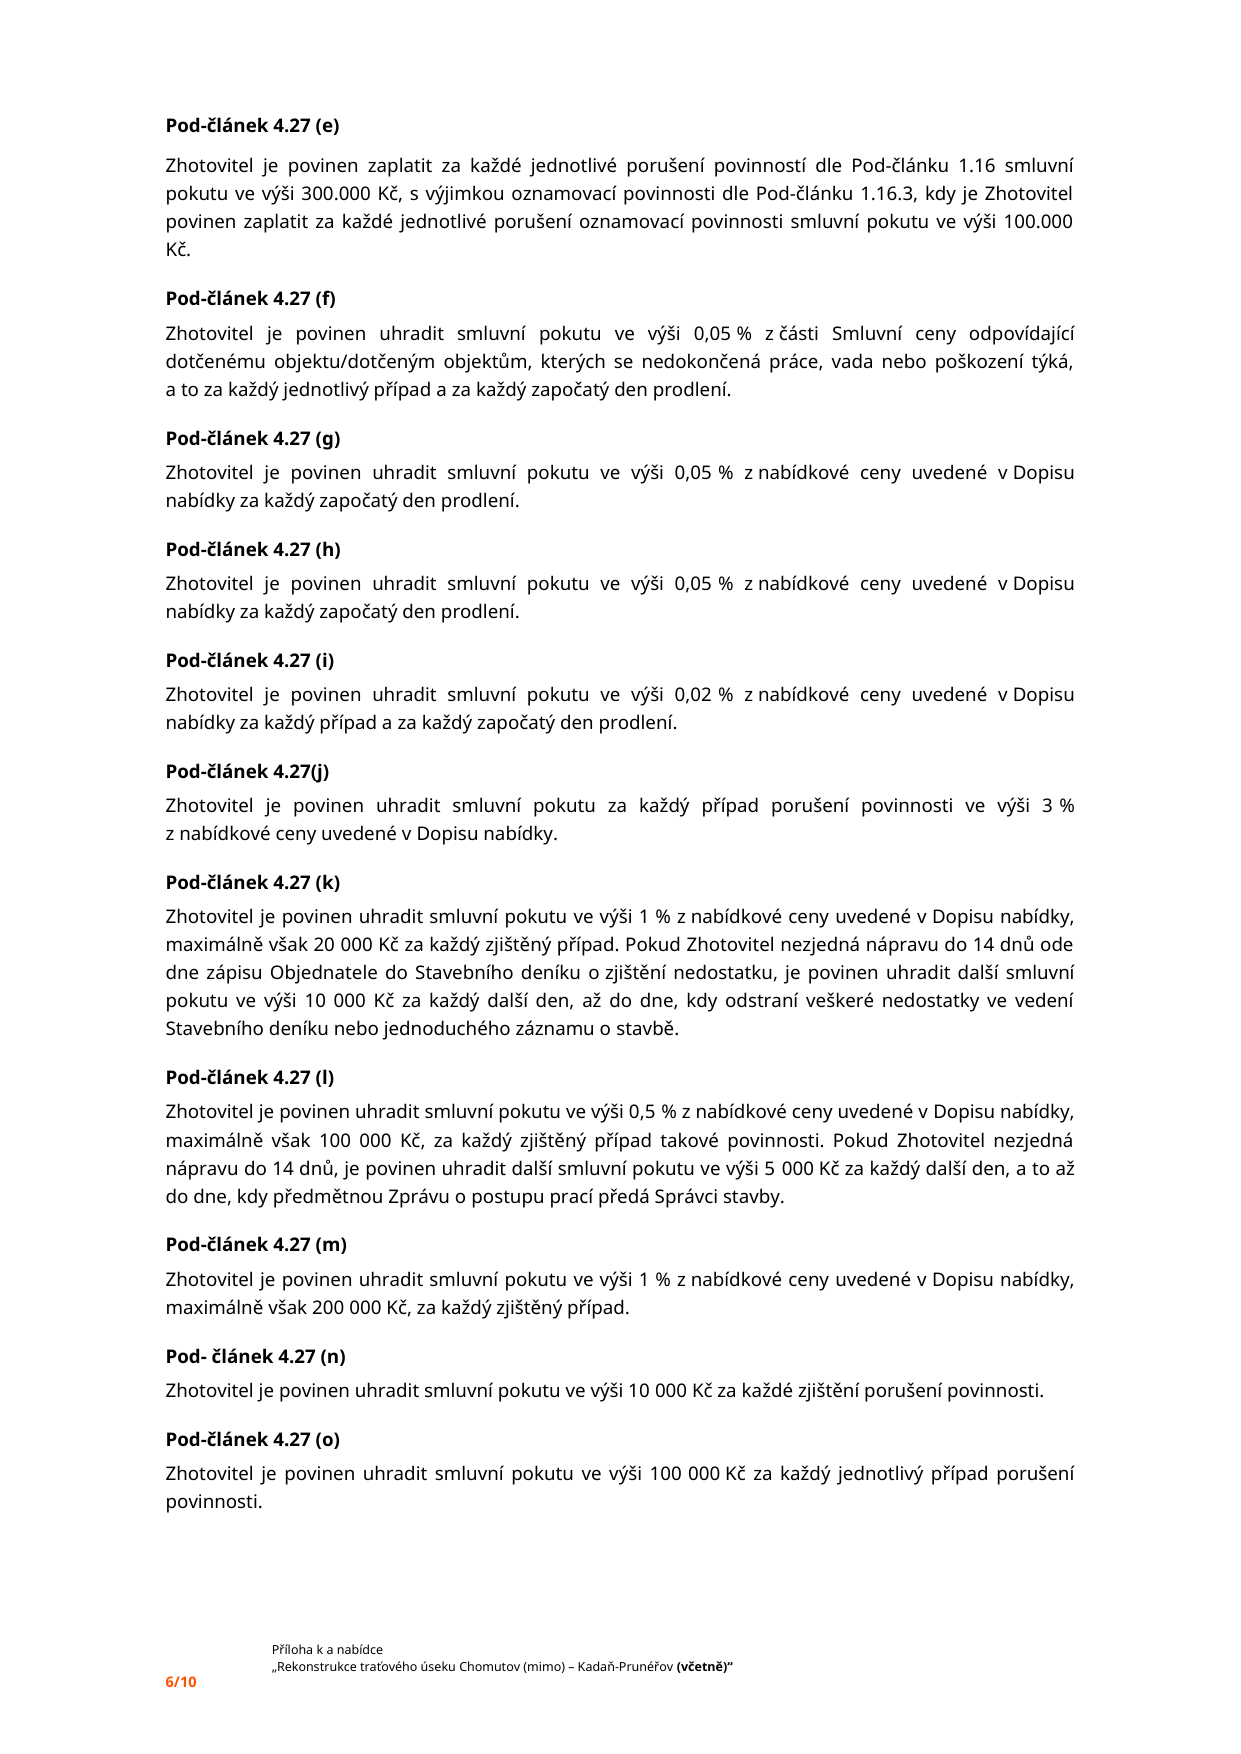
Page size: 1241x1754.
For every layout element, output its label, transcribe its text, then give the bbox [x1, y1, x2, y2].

text Pod- článek 4.27 (n) [165, 1343, 1075, 1368]
text Pod-článek 4.27 (m) [165, 1232, 1075, 1257]
text Pod-článek 4.27 (e) [165, 112, 1075, 138]
text Pod-článek 4.27 (k) [165, 869, 1075, 895]
text Pod-článek 4.27 (f) [165, 286, 1075, 311]
text Zhotovitel je povinen uhradit smluvní pokutu ve výši 1 % z nabídkové ceny uvedené v Dopisu nabídky, maximálně však 200 000 Kč, za každý zjištěný případ. [165, 1266, 1075, 1319]
text Pod-článek 4.27 (i) [165, 647, 1075, 673]
text Pod-článek 4.27 (l) [165, 1064, 1075, 1090]
text Pod-článek 4.27(j) [165, 758, 1075, 784]
text Zhotovitel je povinen uhradit smluvní pokutu ve výši 0,05 % z části Smluvní ceny odpovídající dotčenému objektu/dotčeným objektům, kterých se nedokončená práce, vada nebo poškození týká, a to za každý jednotlivý případ a za každý započatý den prodlení. [165, 320, 1075, 401]
text Zhotovitel je povinen uhradit smluvní pokutu ve výši 10 000 Kč za každé zjištění porušení povinnosti. [165, 1377, 1075, 1403]
text Zhotovitel je povinen uhradit smluvní pokutu ve výši 0,5 % z nabídkové ceny uvedené v Dopisu nabídky, maximálně však 100 000 Kč, za každý zjištěný případ takové povinnosti. Pokud Zhotovitel nezjedná nápravu do 14 dnů, je povinen uhradit další smluvní pokutu ve výši 5 000 Kč za každý další den, a to až do dne, kdy předmětnou Zprávu o postupu prací předá Správci stavby. [165, 1099, 1075, 1208]
text Zhotovitel je povinen zaplatit za každé jednotlivé porušení povinností dle Pod-článku 1.16 smluvní pokutu ve výši 300.000 Kč, s výjimkou oznamovací povinnosti dle Pod-článku 1.16.3, kdy je Zhotovitel povinen zaplatit za každé jednotlivé porušení oznamovací povinnosti smluvní pokutu ve výši 100.000 Kč. [165, 153, 1075, 262]
text Pod-článek 4.27 (h) [165, 536, 1075, 561]
text Pod-článek 4.27 (o) [165, 1426, 1075, 1452]
text Zhotovitel je povinen uhradit smluvní pokutu ve výši 1 % z nabídkové ceny uvedené v Dopisu nabídky, maximálně však 20 000 Kč za každý zjištěný případ. Pokud Zhotovitel nezjedná nápravu do 14 dnů ode dne zápisu Objednatele do Stavebního deníku o zjištění nedostatku, je povinen uhradit další smluvní pokutu ve výši 10 000 Kč za každý další den, až do dne, kdy odstraní veškeré nedostatky ve vedení Stavebního deníku nebo jednoduchého záznamu o stavbě. [165, 904, 1075, 1041]
text Zhotovitel je povinen uhradit smluvní pokutu ve výši 0,05 % z nabídkové ceny uvedené v Dopisu nabídky za každý započatý den prodlení. [165, 459, 1075, 513]
text Zhotovitel je povinen uhradit smluvní pokutu ve výši 0,05 % z nabídkové ceny uvedené v Dopisu nabídky za každý započatý den prodlení. [165, 570, 1075, 624]
text Zhotovitel je povinen uhradit smluvní pokutu ve výši 100 000 Kč za každý jednotlivý případ porušení povinnosti. [165, 1460, 1075, 1514]
text Zhotovitel je povinen uhradit smluvní pokutu za každý případ porušení povinnosti ve výši 3 % z nabídkové ceny uvedené v Dopisu nabídky. [165, 792, 1075, 846]
text Pod-článek 4.27 (g) [165, 425, 1075, 450]
text Zhotovitel je povinen uhradit smluvní pokutu ve výši 0,02 % z nabídkové ceny uvedené v Dopisu nabídky za každý případ a za každý započatý den prodlení. [165, 681, 1075, 735]
